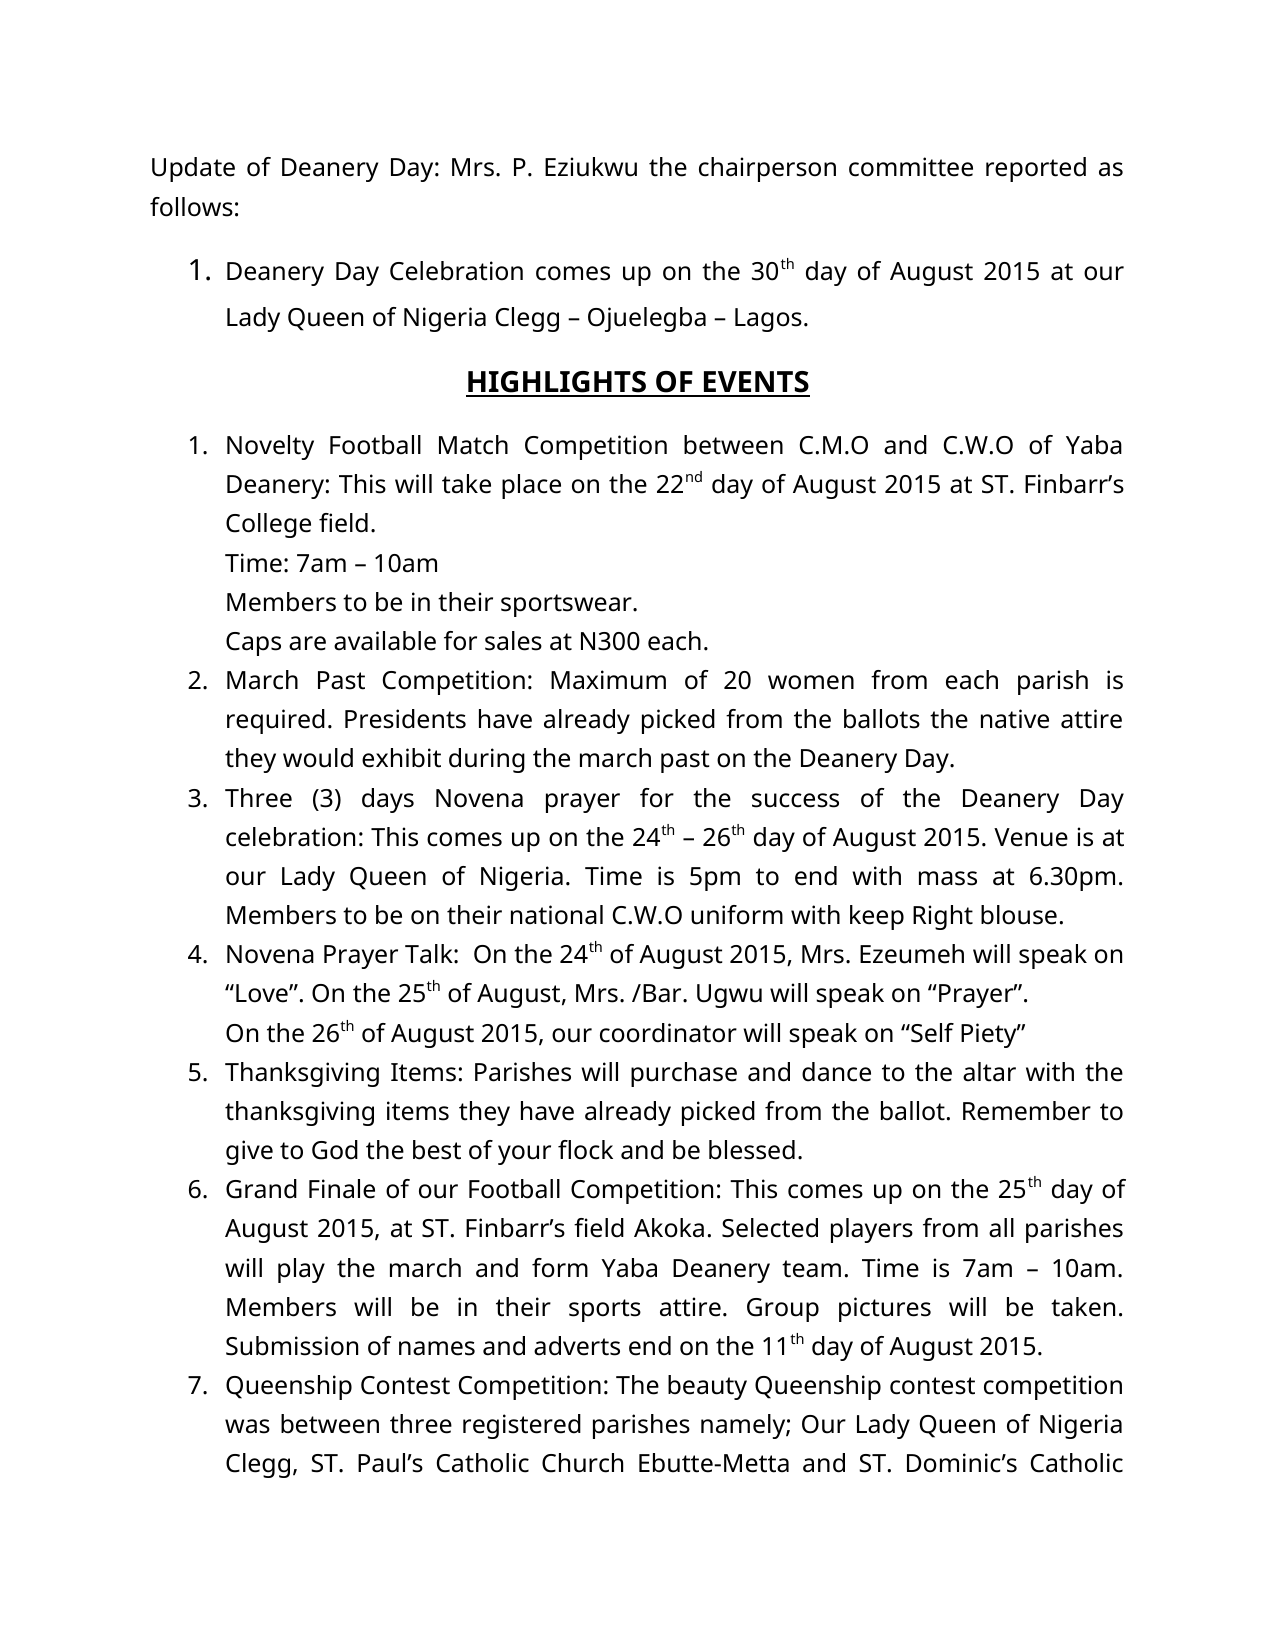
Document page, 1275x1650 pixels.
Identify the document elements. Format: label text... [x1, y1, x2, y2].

list On the 26th of August 2015, our coordinator will speak on “Self Piety” [225, 1015, 1125, 1049]
text Update of Deanery Day: Mrs. P. Eziukwu the chairperson committee reported as follows: [150, 150, 1125, 223]
list Deanery Day Celebration comes up on the 30th day of August 2015 at our Lady Queen of Nigeria Clegg – Ojuelegba – Lagos. [187, 249, 1125, 334]
list Grand Finale of our Football Competition: This comes up on the 25th day of August 2015, at ST. Finbarr’s field Akoka. Selected players from all parishes will play the march and form Yaba Deanery team. Time is 7am – 10am. Members will be in their sports attire. Group pictures will be taken. Submission of names and adverts end on the 11th day of August 2015. [187, 1172, 1125, 1363]
list Novelty Football Match Competition between C.M.O and C.W.O of Yaba Deanery: This will take place on the 22nd day of August 2015 at ST. Finbarr’s College field. [187, 428, 1125, 540]
list March Past Competition: Maximum of 20 women from each parish is required. Presidents have already picked from the ballots the native attire they would exhibit during the march past on the Deanery Day. [187, 663, 1125, 775]
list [187, 1368, 1125, 1480]
list Time: 7am – 10am [225, 545, 1125, 579]
list Caps are available for sales at N300 each. [225, 623, 1125, 658]
list Three (3) days Novena prayer for the success of the Deanery Day celebration: This comes up on the 24th – 26th day of August 2015. Venue is at our Lady Queen of Nigeria. Time is 5pm to end with mass at 6.30pm. Members to be on their national C.W.O uniform with keep Right blouse. [187, 780, 1125, 932]
list Members to be in their sportswear. [225, 584, 1125, 618]
list Thanksgiving Items: Parishes will purchase and dance to the altar with the thanksgiving items they have already picked from the ballot. Remember to give to God the best of your flock and be blessed. [187, 1054, 1125, 1167]
text HIGHLIGHTS OF EVENTS [150, 361, 1125, 401]
list Novena Prayer Talk: On the 24th of August 2015, Mrs. Ezeumeh will speak on “Love”. On the 25th of August, Mrs. /Bar. Ugwu will speak on “Prayer”. [187, 937, 1125, 1010]
